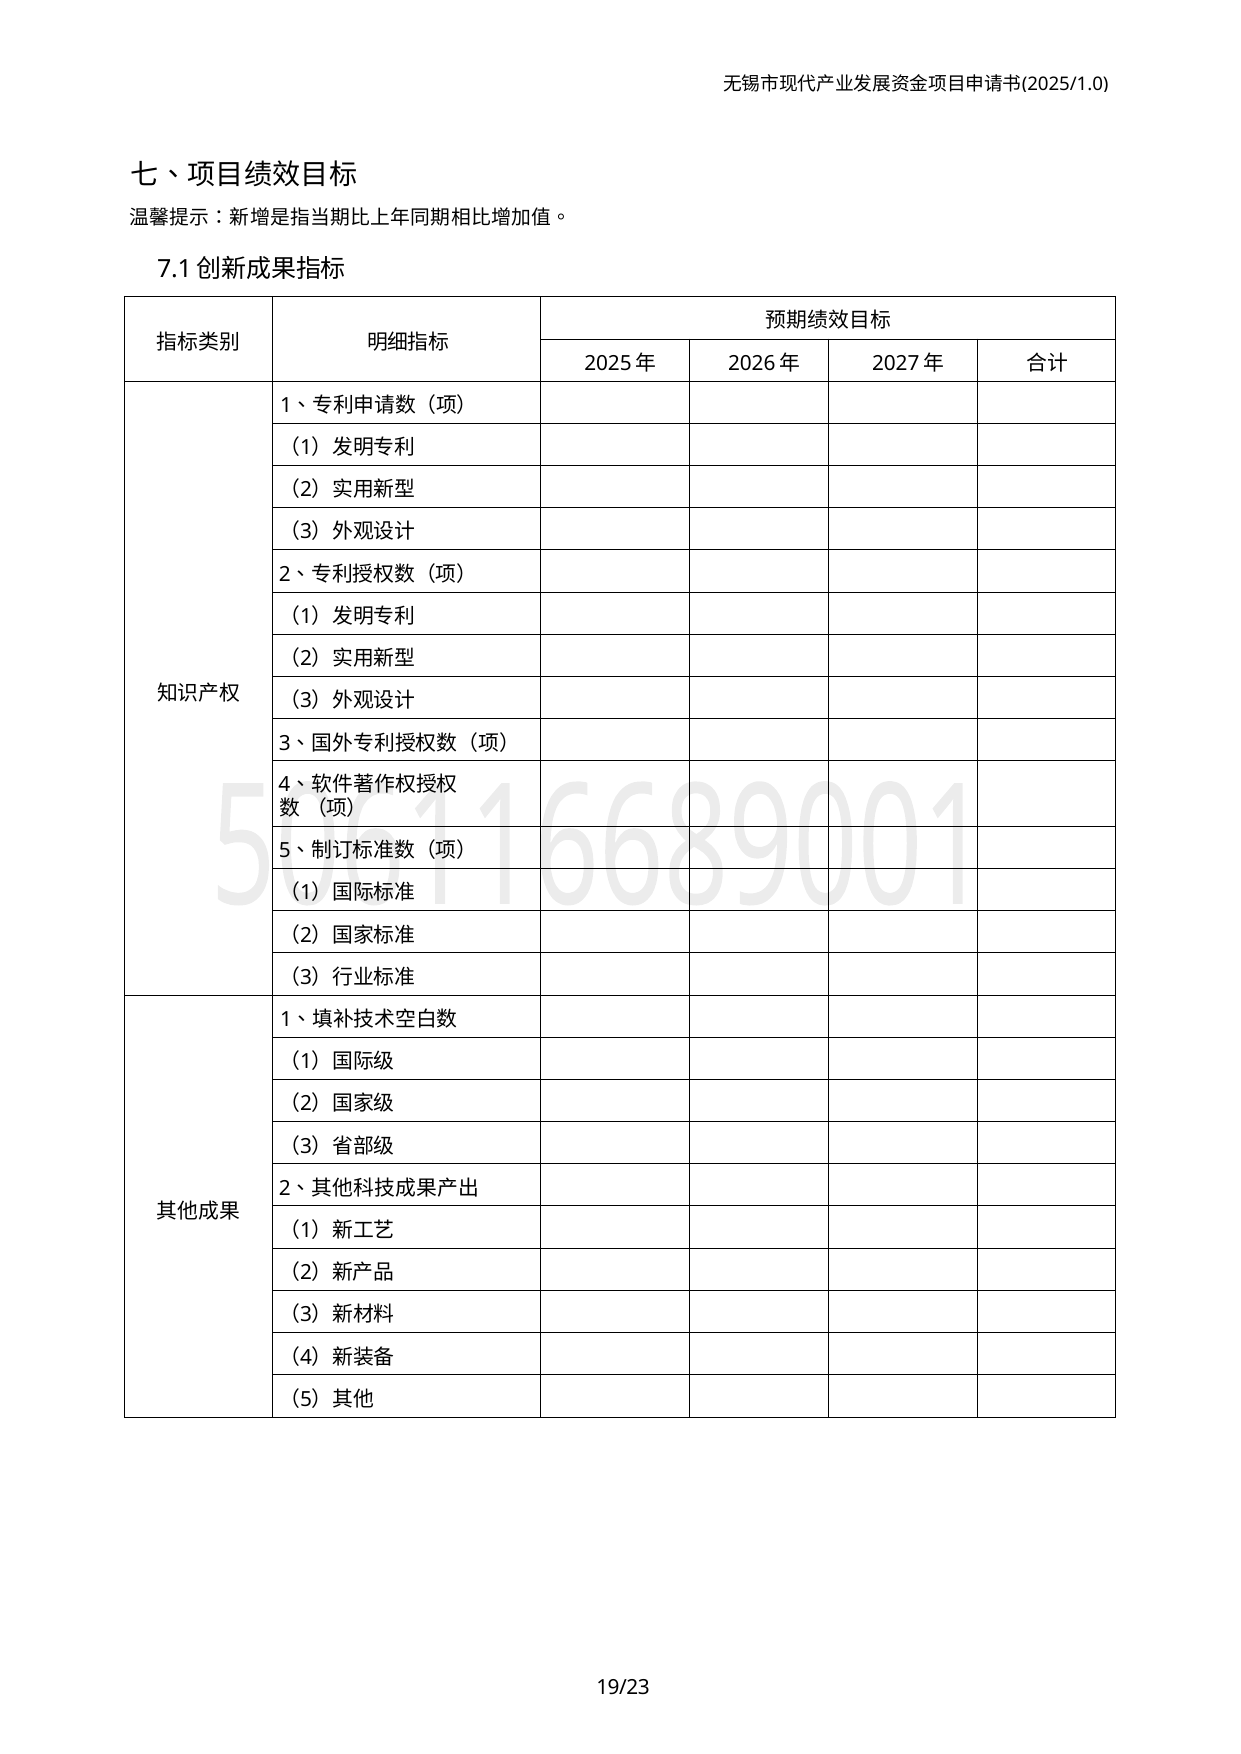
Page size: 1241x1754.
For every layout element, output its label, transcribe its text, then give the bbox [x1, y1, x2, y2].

table_cell 2026年 [690, 340, 828, 381]
table_cell [690, 593, 828, 634]
table_cell [829, 1249, 977, 1290]
table_cell （1）新工艺 [273, 1206, 540, 1248]
table_cell [978, 677, 1115, 718]
table_cell [690, 677, 828, 718]
table_cell [978, 996, 1115, 1037]
table_cell 1、专利申请数（项） [273, 382, 540, 423]
table_cell [690, 1249, 828, 1290]
table_cell [829, 466, 977, 507]
table_cell [978, 761, 1115, 826]
table_cell （2）实用新型 [273, 466, 540, 507]
table_header 指标类别 [125, 297, 272, 381]
table_cell [978, 953, 1115, 994]
table_cell （3）省部级 [273, 1122, 540, 1163]
table_cell [978, 869, 1115, 910]
table_cell [978, 466, 1115, 507]
table_cell [978, 1375, 1115, 1417]
table_cell 其他成果 [125, 996, 272, 1417]
table_cell [541, 911, 689, 952]
table_cell [829, 1038, 977, 1079]
table_cell [541, 593, 689, 634]
table_cell [829, 869, 977, 910]
table_cell [541, 1375, 689, 1417]
table_cell [541, 466, 689, 507]
table_header 明细指标 [273, 297, 540, 381]
table_cell 2027年 [829, 340, 977, 381]
table_cell [541, 996, 689, 1037]
table_cell 5、制订标准数（项） [273, 827, 540, 868]
table_cell [541, 635, 689, 676]
table_cell [978, 424, 1115, 465]
table_cell [541, 1080, 689, 1121]
table_header 预期绩效目标 [541, 297, 1115, 338]
table_cell [541, 869, 689, 910]
table_cell [690, 466, 828, 507]
table_cell [829, 424, 977, 465]
table_cell [829, 382, 977, 423]
table_cell （2）新产品 [273, 1249, 540, 1290]
table_cell [829, 1122, 977, 1163]
table_cell [690, 996, 828, 1037]
table_cell [978, 1333, 1115, 1374]
table_cell [978, 382, 1115, 423]
table_cell [541, 1122, 689, 1163]
table_cell [690, 1206, 828, 1248]
table_cell 知识产权 [125, 382, 272, 994]
table_cell [829, 996, 977, 1037]
table_cell （3）新材料 [273, 1291, 540, 1332]
table_cell 3、国外专利授权数（项） [273, 719, 540, 760]
table_cell [829, 1333, 977, 1374]
text 七、项目绩效目标 [131, 156, 1116, 192]
table_cell 2、专利授权数（项） [273, 550, 540, 592]
table_cell [690, 1333, 828, 1374]
table_cell （1）发明专利 [273, 593, 540, 634]
table_cell [829, 953, 977, 994]
table_cell [829, 677, 977, 718]
table_cell [690, 1080, 828, 1121]
table_cell （2）国家级 [273, 1080, 540, 1121]
table_cell [690, 1291, 828, 1332]
table_cell [541, 953, 689, 994]
table_cell [541, 1249, 689, 1290]
table_cell [541, 761, 689, 826]
table_cell [829, 827, 977, 868]
table_cell [829, 1375, 977, 1417]
table_cell [978, 635, 1115, 676]
table_cell [829, 1080, 977, 1121]
table_cell [690, 719, 828, 760]
table_cell [690, 424, 828, 465]
table_cell （3）外观设计 [273, 508, 540, 549]
table_cell [541, 1038, 689, 1079]
table_cell [690, 827, 828, 868]
table_cell [541, 1206, 689, 1248]
table_cell [829, 1206, 977, 1248]
table_cell [829, 1291, 977, 1332]
table_cell [978, 593, 1115, 634]
table_cell （1）发明专利 [273, 424, 540, 465]
table_cell [978, 1038, 1115, 1079]
table_cell （5）其他 [273, 1375, 540, 1417]
table_cell [829, 911, 977, 952]
table_cell [690, 382, 828, 423]
text 7.1创新成果指标 [157, 253, 1116, 284]
table_cell [690, 911, 828, 952]
table_cell （4）新装备 [273, 1333, 540, 1374]
table_cell [690, 1122, 828, 1163]
table_cell [829, 719, 977, 760]
table_cell [541, 827, 689, 868]
table_cell 合计 [978, 340, 1115, 381]
table_cell 1、填补技术空白数 [273, 996, 540, 1037]
table_cell [690, 1164, 828, 1205]
table_cell [829, 508, 977, 549]
table_cell [541, 550, 689, 592]
table_cell （3）外观设计 [273, 677, 540, 718]
table_cell [541, 382, 689, 423]
table_cell [541, 1164, 689, 1205]
table_cell （1）国际标准 [273, 869, 540, 910]
table_cell [541, 677, 689, 718]
table_cell [541, 1291, 689, 1332]
table_cell （2）实用新型 [273, 635, 540, 676]
table_cell [541, 719, 689, 760]
table_cell [978, 1122, 1115, 1163]
table_cell [690, 761, 828, 826]
table_cell [978, 1206, 1115, 1248]
table_cell [978, 550, 1115, 592]
table_cell （3）行业标准 [273, 953, 540, 994]
table_cell [829, 761, 977, 826]
table_cell [978, 1249, 1115, 1290]
table_cell （1）国际级 [273, 1038, 540, 1079]
table_cell 4、软件著作权授权数 （项） [273, 761, 540, 826]
table_cell 2、其他科技成果产出 [273, 1164, 540, 1205]
table_cell [829, 635, 977, 676]
table_cell 2025年 [541, 340, 689, 381]
table_cell [978, 508, 1115, 549]
table_cell [829, 1164, 977, 1205]
table_cell [541, 1333, 689, 1374]
text 温馨提示：新增是指当期比上年同期相比增加值。 [129, 205, 1116, 229]
table_cell [690, 953, 828, 994]
table_cell [978, 1164, 1115, 1205]
table_cell [690, 869, 828, 910]
table_cell [829, 550, 977, 592]
table_cell [978, 719, 1115, 760]
table_cell [829, 593, 977, 634]
table_cell [978, 827, 1115, 868]
table_cell [690, 550, 828, 592]
table_cell [978, 911, 1115, 952]
table_cell [690, 1375, 828, 1417]
table_cell [690, 1038, 828, 1079]
table_cell [541, 424, 689, 465]
table_cell [541, 508, 689, 549]
table_cell [690, 508, 828, 549]
table_cell [978, 1291, 1115, 1332]
table_cell [978, 1080, 1115, 1121]
table_cell [690, 635, 828, 676]
table_cell （2）国家标准 [273, 911, 540, 952]
